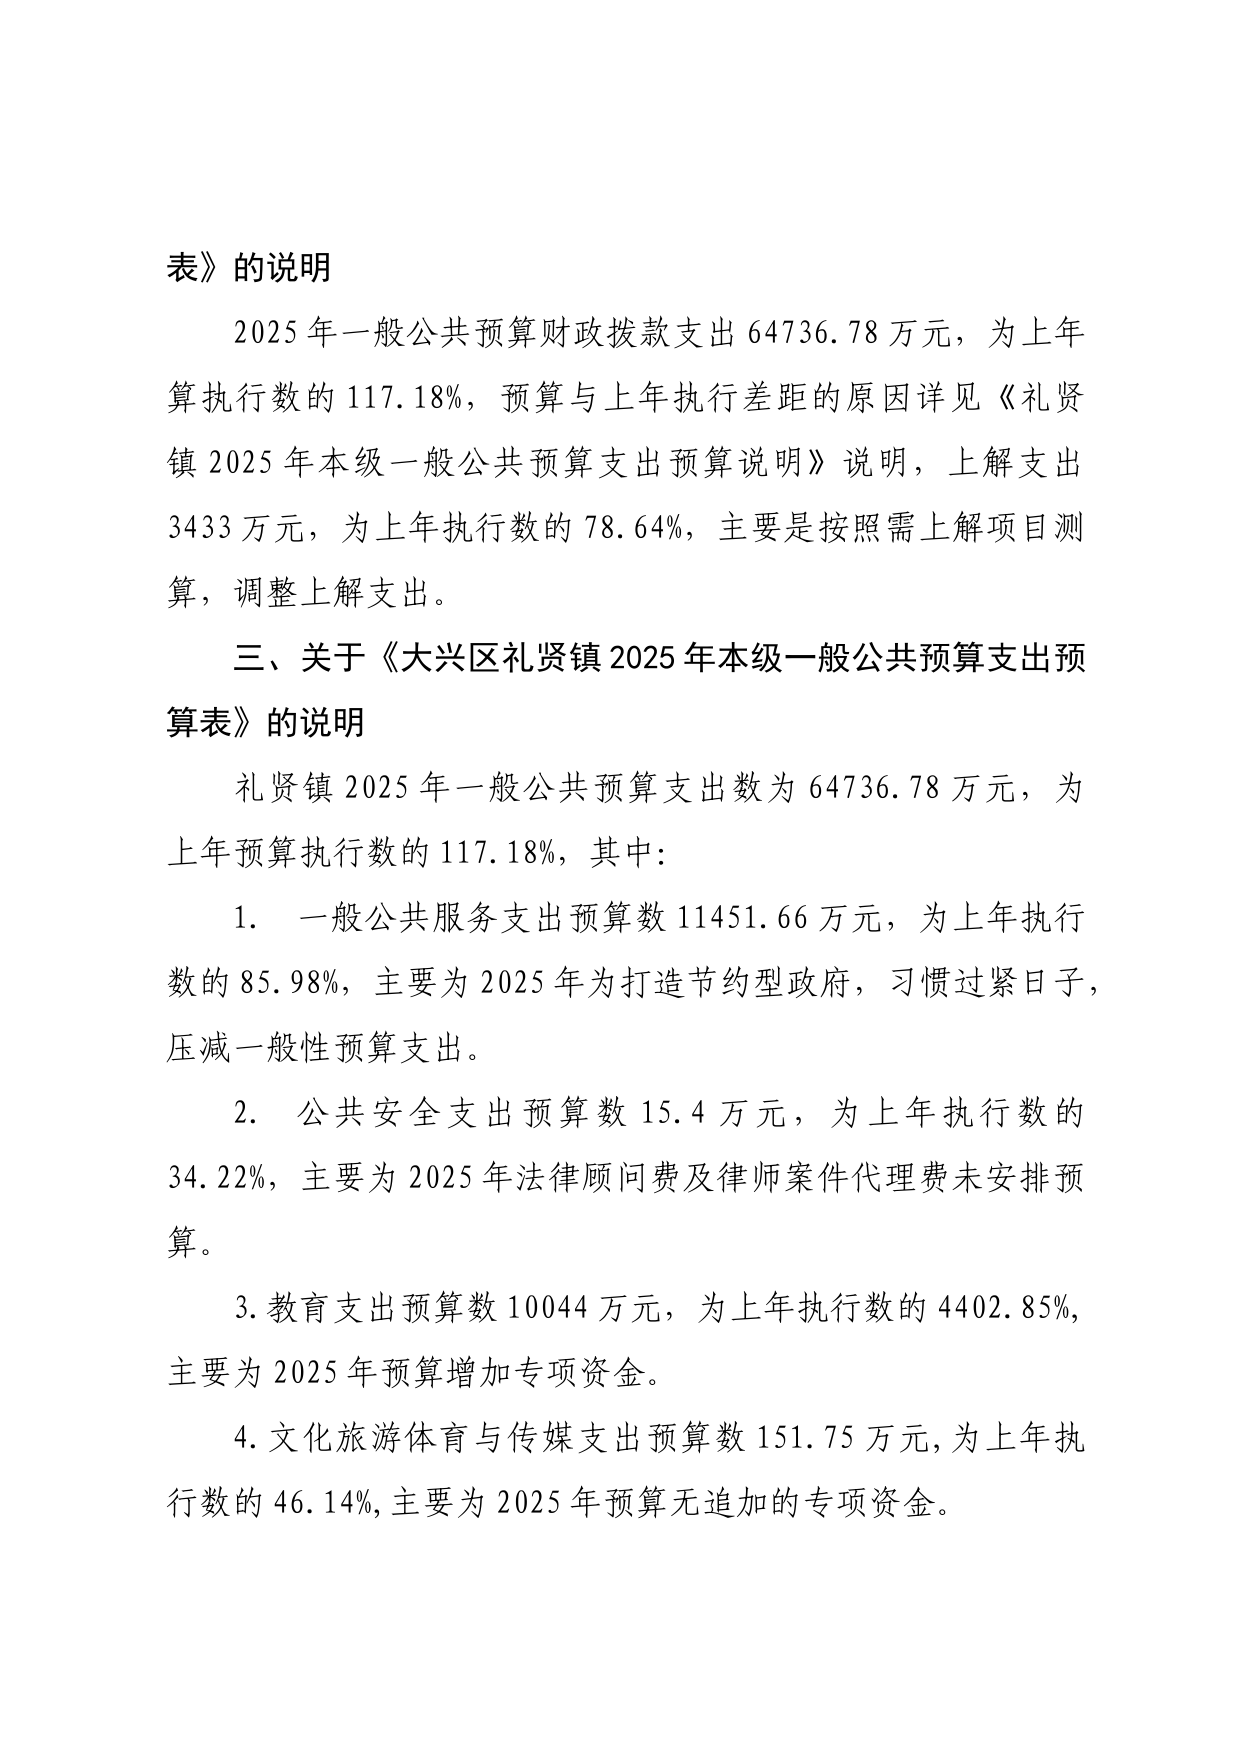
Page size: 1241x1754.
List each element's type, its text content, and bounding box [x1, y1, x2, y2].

text 三、关于《大兴区礼贤镇2025年本级一般公共预算支出预算表》的说明 [165, 623, 1087, 753]
list 公共安全支出预算数15.4万元，为上年执行数的34.22%，主要为2025年法律顾问费及律师案件代理费未安排预算。 [165, 1078, 1087, 1273]
text 礼贤镇2025年一般公共预算支出数为64736.78万元，为上年预算执行数的117.18%，其中： [165, 753, 1087, 883]
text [165, 233, 1087, 298]
list 一般公共服务支出预算数11451.66万元，为上年执行数的85.98%，主要为2025年为打造节约型政府，习惯过紧日子，压减一般性预算支出。 [165, 883, 1087, 1078]
list 3.教育支出预算数10044万元，为上年执行数的4402.85%,主要为2025年预算增加专项资金。 [165, 1273, 1087, 1403]
text 2025年一般公共预算财政拨款支出64736.78万元，为上年算执行数的117.18%，预算与上年执行差距的原因详见《礼贤镇2025年本级一般公共预算支出预算说明》说明，上解支出3433万元，为上年执行数的78.64%，主要是按照需上解项目测算，调整上解支出。 [165, 298, 1087, 623]
list 4.文化旅游体育与传媒支出预算数151.75万元,为上年执行数的46.14%,主要为2025年预算无追加的专项资金。 [165, 1403, 1087, 1533]
